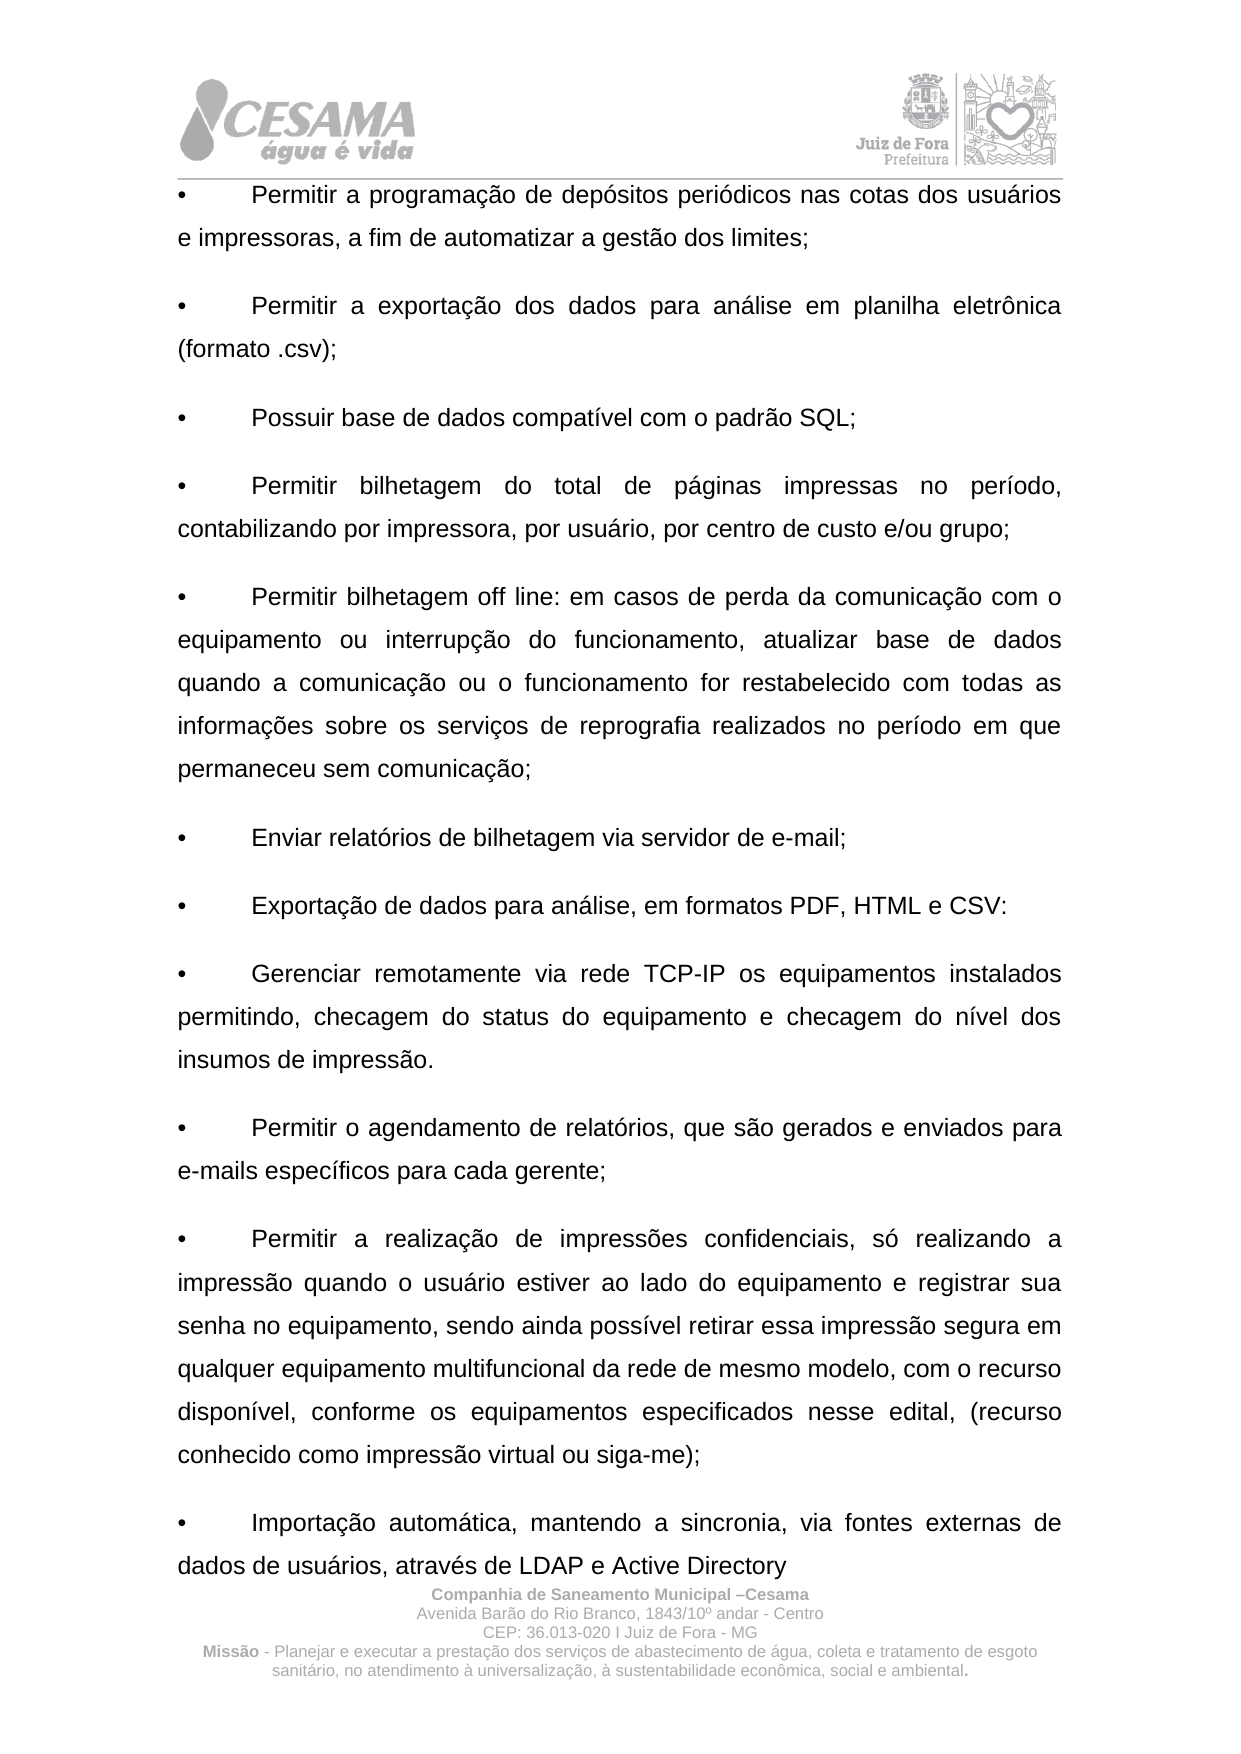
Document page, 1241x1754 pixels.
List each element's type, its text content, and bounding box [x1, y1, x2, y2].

text • Permitir bilhetagem do total de páginas impressas no período, contabilizando por impressora, por usuário, por centro de custo e/ou grupo; [177, 471, 1063, 542]
text • Possuir base de dados compatível com o padrão SQL; [177, 402, 1063, 431]
text • Enviar relatórios de bilhetagem via servidor de e-mail; [177, 822, 1063, 851]
text • Permitir a realização de impressões confidenciais, só realizando a impressão quando o usuário estiver ao lado do equipamento e registrar sua senha no equipamento, sendo ainda possível retirar essa impressão segura em qualquer equipamento multifuncional da rede de mesmo modelo, com o recurso disponível, conforme os equipamentos especificados nesse edital, (recurso conhecido como impressão virtual ou siga-me); [177, 1224, 1063, 1469]
text • Permitir bilhetagem off line: em casos de perda da comunicação com o equipamento ou interrupção do funcionamento, atualizar base de dados quando a comunicação ou o funcionamento for restabelecido com todas as informações sobre os serviços de reprografia realizados no período em que permaneceu sem comunicação; [177, 582, 1063, 783]
text • Permitir a programação de depósitos periódicos nas cotas dos usuários e impressoras, a fim de automatizar a gestão dos limites; [177, 180, 1063, 252]
text • Permitir a exportação dos dados para análise em planilha eletrônica (formato .csv); [177, 291, 1063, 363]
text • Permitir o agendamento de relatórios, que são gerados e enviados para e-mails específicos para cada gerente; [177, 1113, 1063, 1185]
text • Importação automática, mantendo a sincronia, via fontes externas de dados de usuários, através de LDAP e Active Directory [177, 1508, 1063, 1580]
text • Exportação de dados para análise, em formatos PDF, HTML e CSV: [177, 891, 1063, 919]
picture [177, 73, 1064, 180]
text • Gerenciar remotamente via rede TCP-IP os equipamentos instalados permitindo, checagem do status do equipamento e checagem do nível dos insumos de impressão. [177, 959, 1063, 1074]
